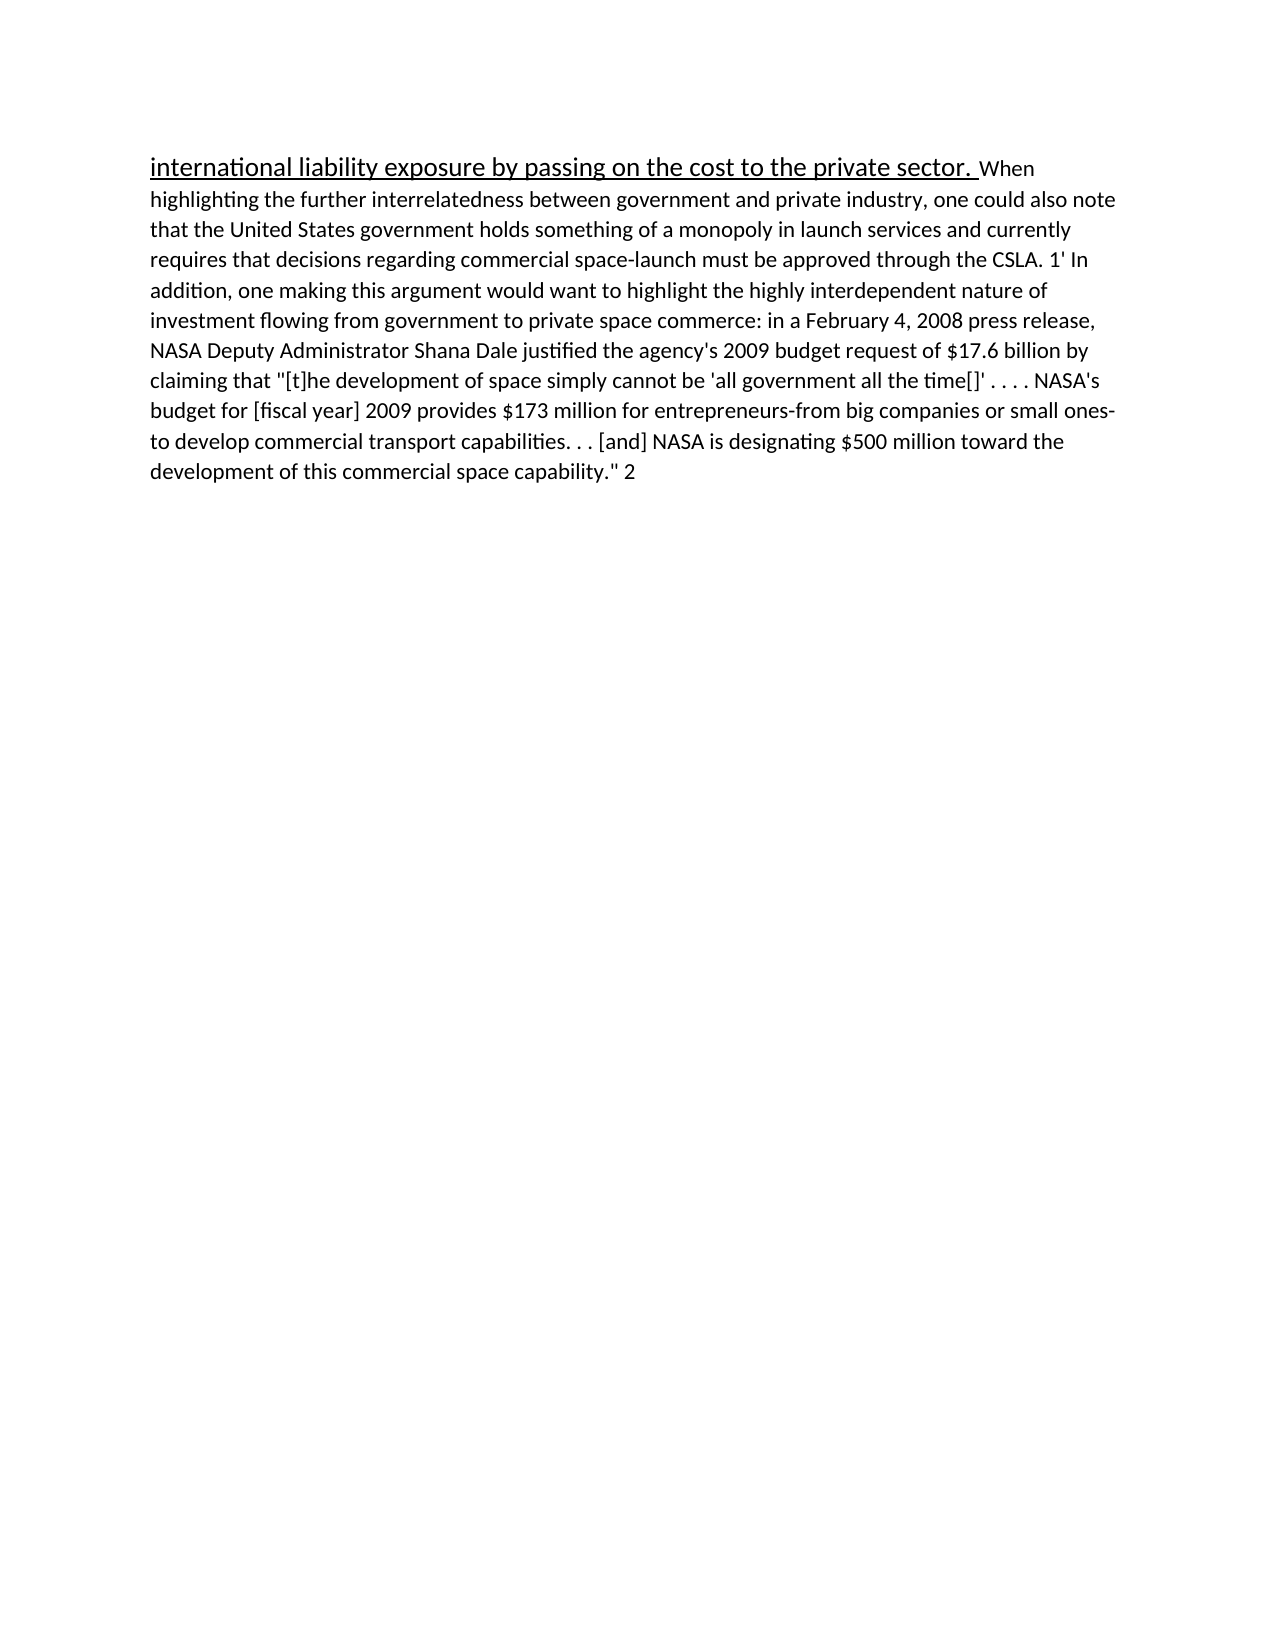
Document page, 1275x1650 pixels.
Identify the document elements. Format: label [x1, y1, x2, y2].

text [150, 150, 1125, 485]
